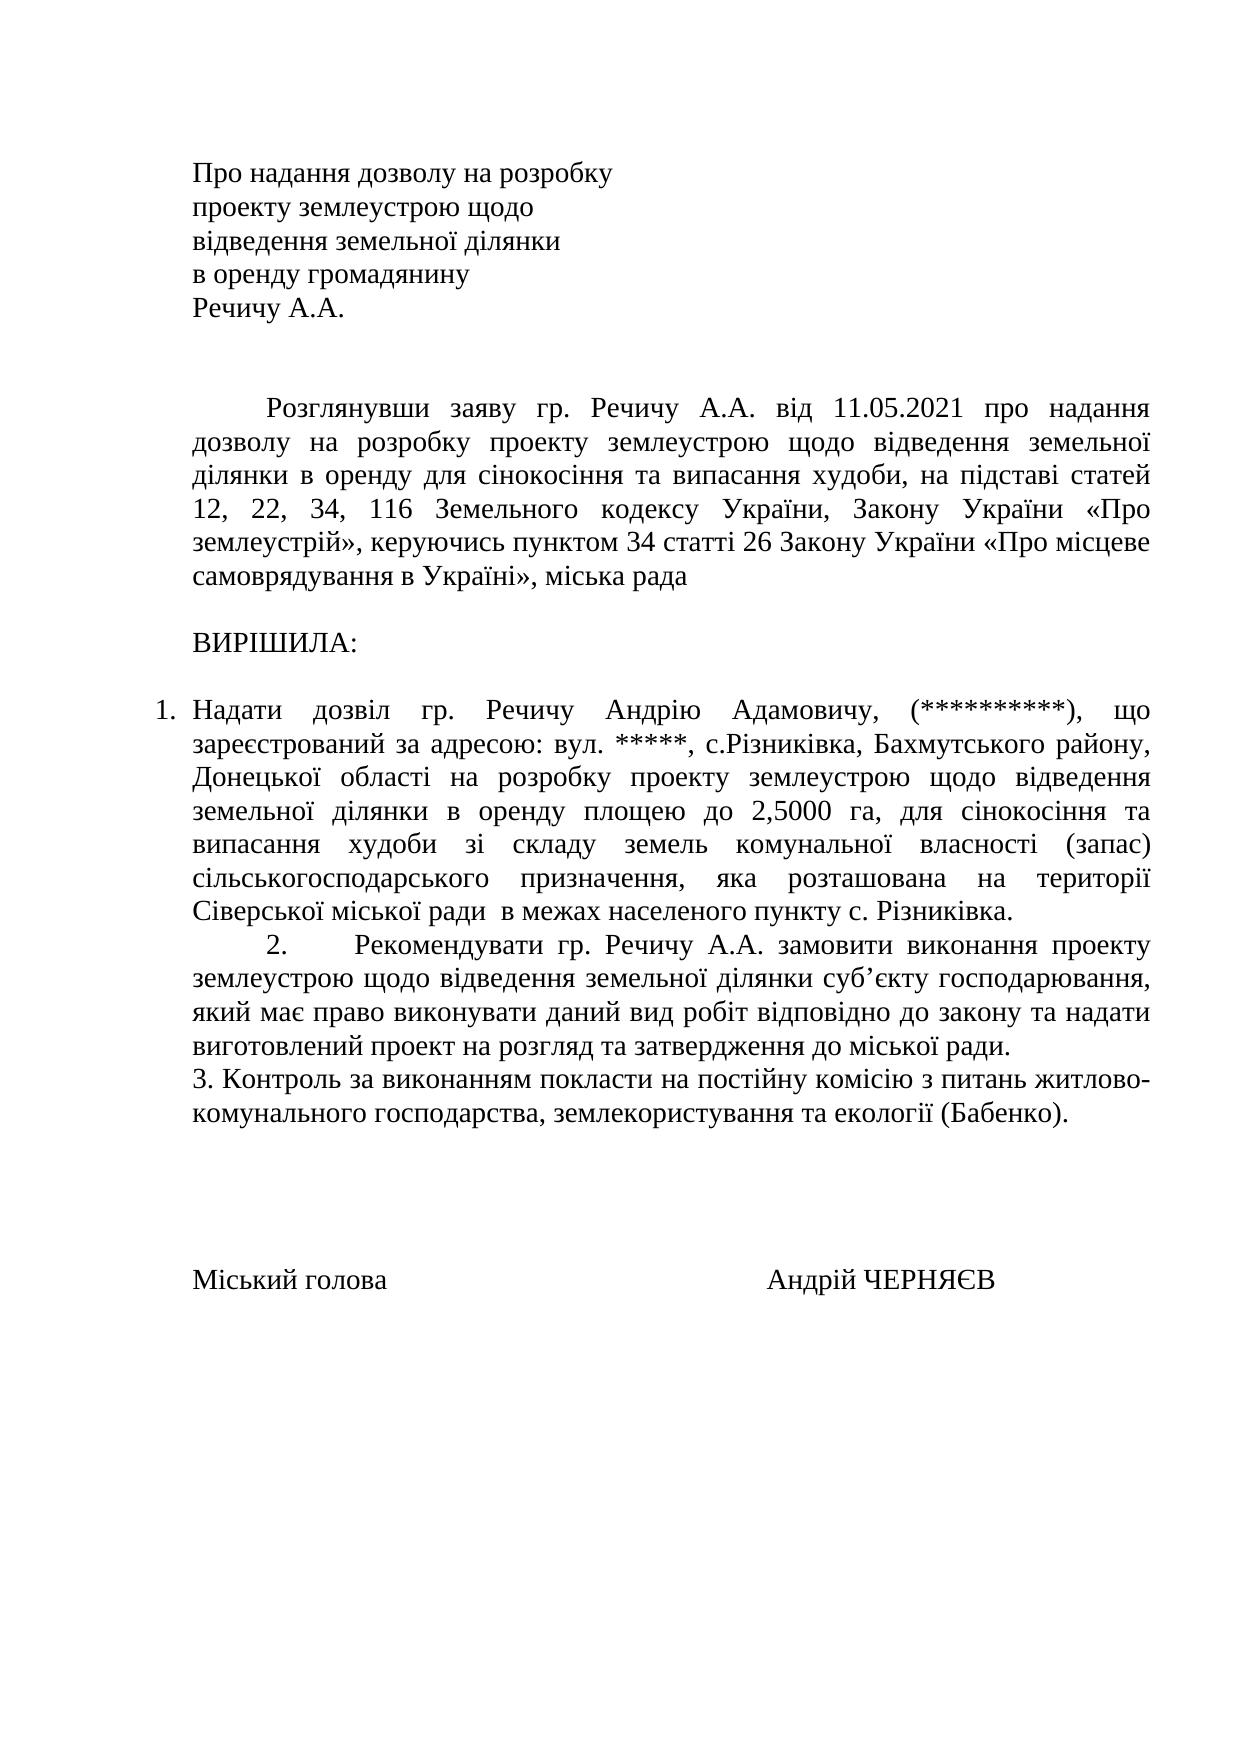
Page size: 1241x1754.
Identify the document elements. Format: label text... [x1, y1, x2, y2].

text Про надання дозволу на розробку [192, 156, 1152, 189]
text Речичу А.А. [192, 290, 1152, 323]
text відведення земельної ділянки [192, 223, 1152, 256]
text Міський голова Андрій ЧЕРНЯЄВ [192, 1262, 1152, 1296]
text Розглянувши заяву гр. Речичу А.А. від 11.05.2021 про надання дозволу на розробку проекту землеустрою щодо відведення земельної ділянки в оренду для сінокосіння та випасання худоби, на підставі статей 12, 22, 34, 116 Земельного кодексу України, Закону України «Про землеустрій», керуючись пунктом 34 статті 26 Закону України «Про місцеве самоврядування в Україні», міська рада [192, 390, 1152, 592]
list Надати дозвіл гр. Речичу Андрію Адамовичу, (**********), що зареєстрований за адресою: вул. *****, с.Різниківка, Бахмутського району, Донецької області на розробку проекту землеустрою щодо відведення земельної ділянки в оренду площею до 2,5000 га, для сінокосіння та випасання худоби зі складу земель комунальної власності (запас) сільськогосподарського призначення, яка розташована на території Сіверської міської ради в межах населеного пункту с. Різниківка. [154, 692, 1152, 927]
text 3. Контроль за виконанням покласти на постійну комісію з питань житлово-комунального господарства, землекористування та екології (Бабенко). [192, 1061, 1152, 1128]
text в оренду громадянину [192, 256, 1152, 290]
text проекту землеустрою щодо [192, 189, 1152, 223]
text ВИРІШИЛА: [192, 625, 1152, 659]
list Рекомендувати гр. Речичу А.А. замовити виконання проекту землеустрою щодо відведення земельної ділянки суб’єкту господарювання, який має право виконувати даний вид робіт відповідно до закону та надати виготовлений проект на розгляд та затвердження до міської ради. [192, 927, 1152, 1061]
